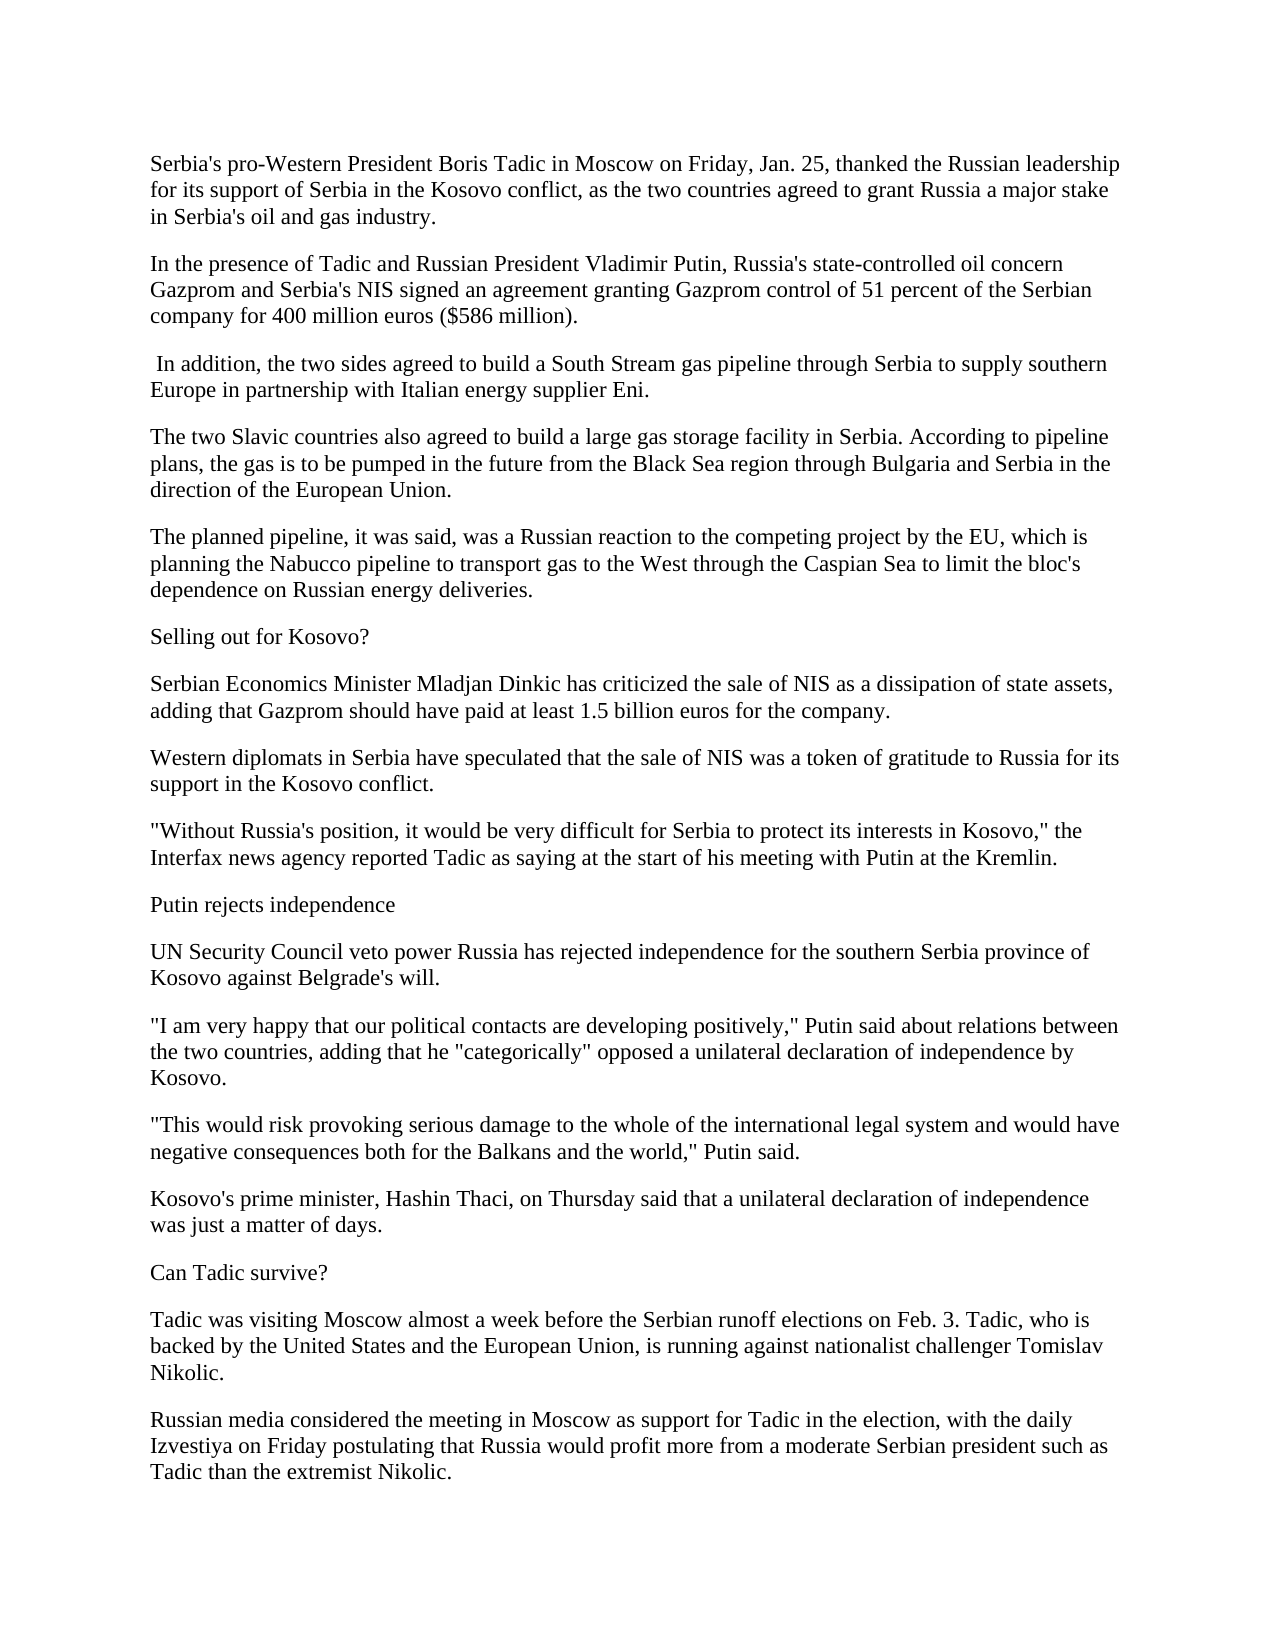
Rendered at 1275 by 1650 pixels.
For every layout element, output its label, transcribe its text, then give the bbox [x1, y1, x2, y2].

text Western diplomats in Serbia have speculated that the sale of NIS was a token of gratitude to Russia for its support in the Kosovo conflict. [150, 744, 1125, 797]
text The two Slavic countries also agreed to build a large gas storage facility in Serbia. According to pipeline plans, the gas is to be pumped in the future from the Black Sea region through Bulgaria and Serbia in the direction of the European Union. [150, 423, 1125, 502]
text "I am very happy that our political contacts are developing positively," Putin said about relations between the two countries, adding that he "categorically" opposed a unilateral declaration of independence by Kosovo. [150, 1012, 1125, 1091]
text UN Security Council veto power Russia has rejected independence for the southern Serbia province of Kosovo against Belgrade's will. [150, 938, 1125, 991]
text "Without Russia's position, it would be very difficult for Serbia to protect its interests in Kosovo," the Interfax news agency reported Tadic as saying at the start of his meeting with Putin at the Kremlin. [150, 817, 1125, 870]
text Kosovo's prime minister, Hashin Thaci, on Thursday said that a unilateral declaration of independence was just a matter of days. [150, 1185, 1125, 1238]
text Serbian Economics Minister Mladjan Dinkic has criticized the sale of NIS as a dissipation of state assets, adding that Gazprom should have paid at least 1.5 billion euros for the company. [150, 670, 1125, 723]
text Can Tadic survive? [150, 1259, 1125, 1285]
text Putin rejects independence [150, 891, 1125, 917]
text "This would risk provoking serious damage to the whole of the international legal system and would have negative consequences both for the Balkans and the world," Putin said. [150, 1112, 1125, 1164]
text In the presence of Tadic and Russian President Vladimir Putin, Russia's state-controlled oil concern Gazprom and Serbia's NIS signed an agreement granting Gazprom control of 51 percent of the Serbian company for 400 million euros ($586 million). [150, 250, 1125, 329]
text Tadic was visiting Moscow almost a week before the Serbian runoff elections on Feb. 3. Tadic, who is backed by the United States and the European Union, is running against nationalist challenger Tomislav Nikolic. [150, 1306, 1125, 1385]
text Serbia's pro-Western President Boris Tadic in Moscow on Friday, Jan. 25, thanked the Russian leadership for its support of Serbia in the Kosovo conflict, as the two countries agreed to grant Russia a major stake in Serbia's oil and gas industry. [150, 150, 1125, 229]
text Russian media considered the meeting in Moscow as support for Tadic in the election, with the daily Izvestiya on Friday postulating that Russia would profit more from a moderate Serbian president such as Tadic than the extremist Nikolic. [150, 1406, 1125, 1485]
text Selling out for Kosovo? [150, 623, 1125, 649]
text The planned pipeline, it was said, was a Russian reaction to the competing project by the EU, which is planning the Nabucco pipeline to transport gas to the West through the Caspian Sea to limit the bloc's dependence on Russian energy deliveries. [150, 523, 1125, 602]
text In addition, the two sides agreed to build a South Stream gas pipeline through Serbia to supply southern Europe in partnership with Italian energy supplier Eni. [150, 350, 1125, 402]
